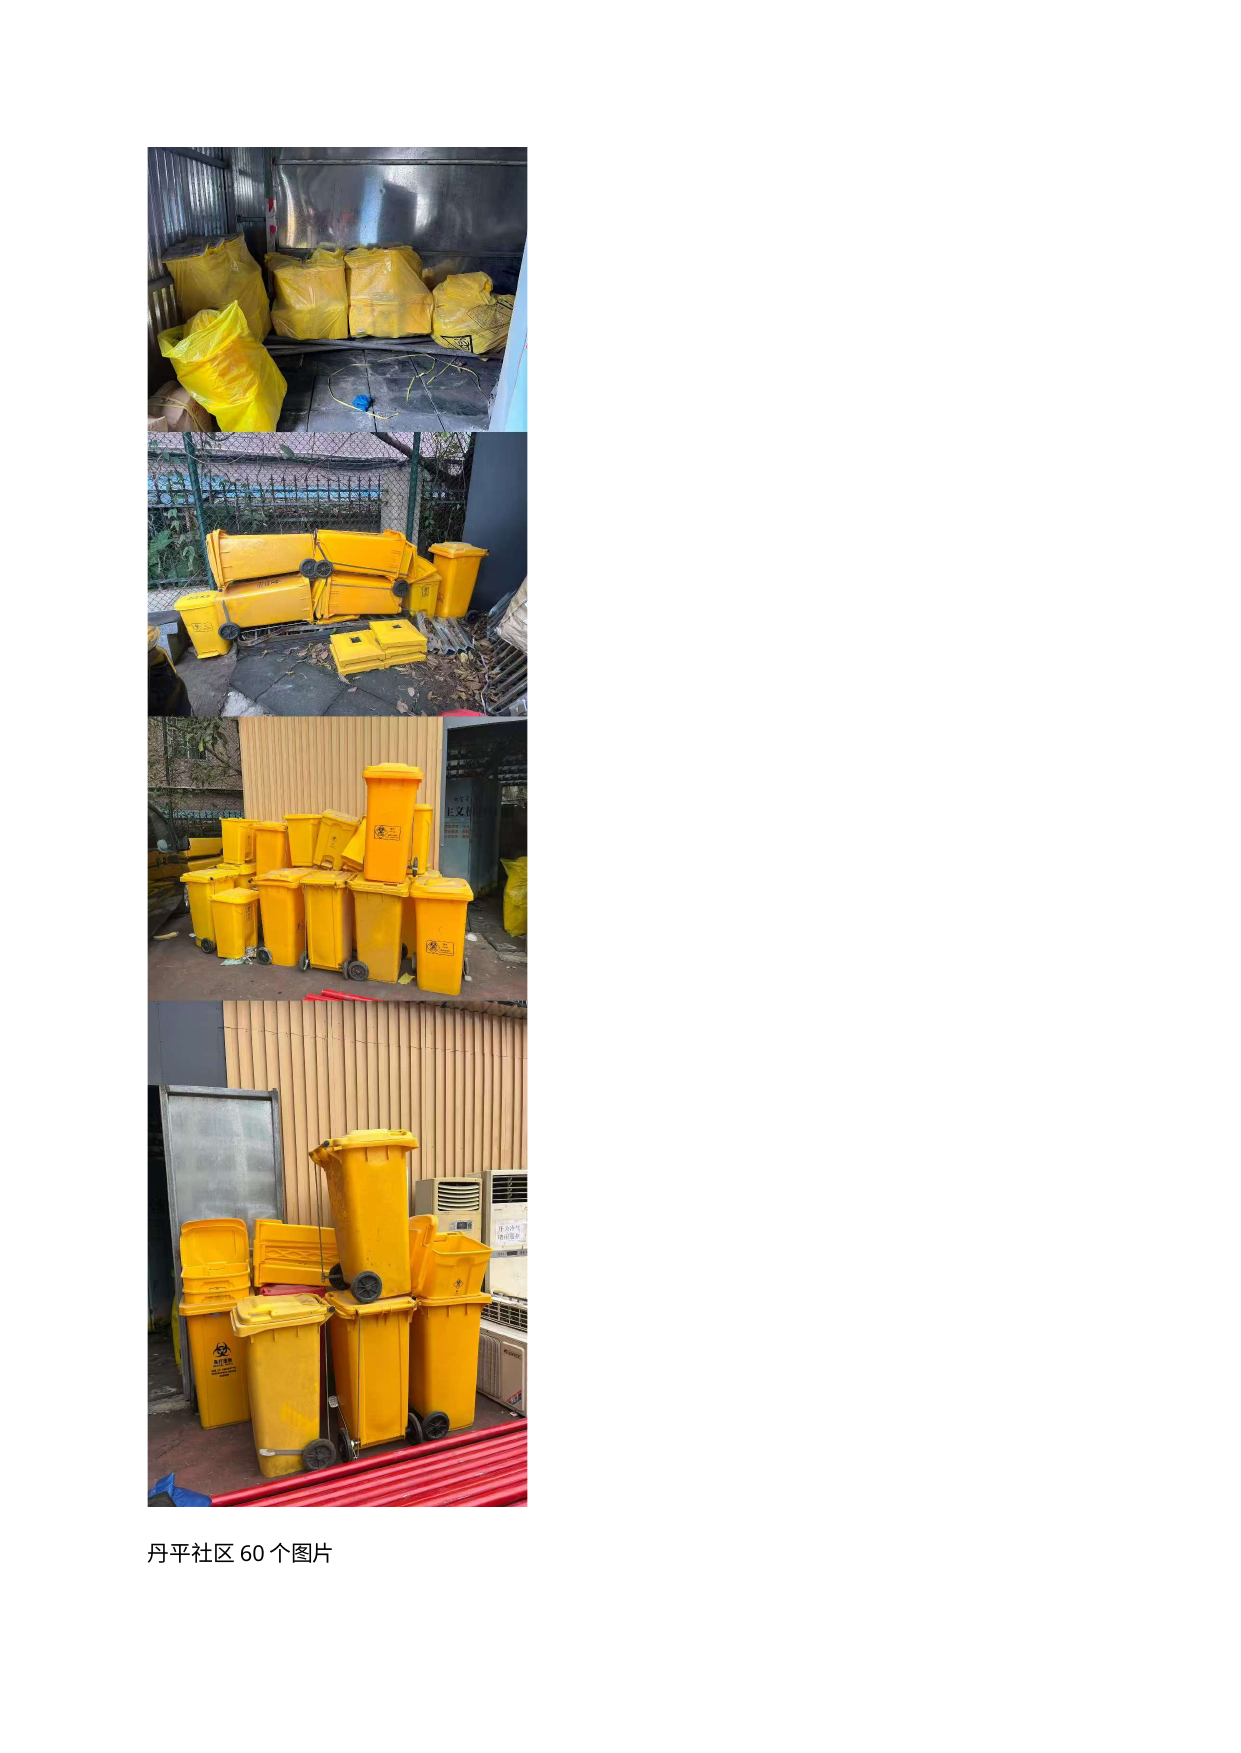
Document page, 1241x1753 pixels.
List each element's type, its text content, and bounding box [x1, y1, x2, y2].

text 丹平社区60个图片 [148, 1536, 1108, 1568]
picture [147, 147, 528, 1507]
